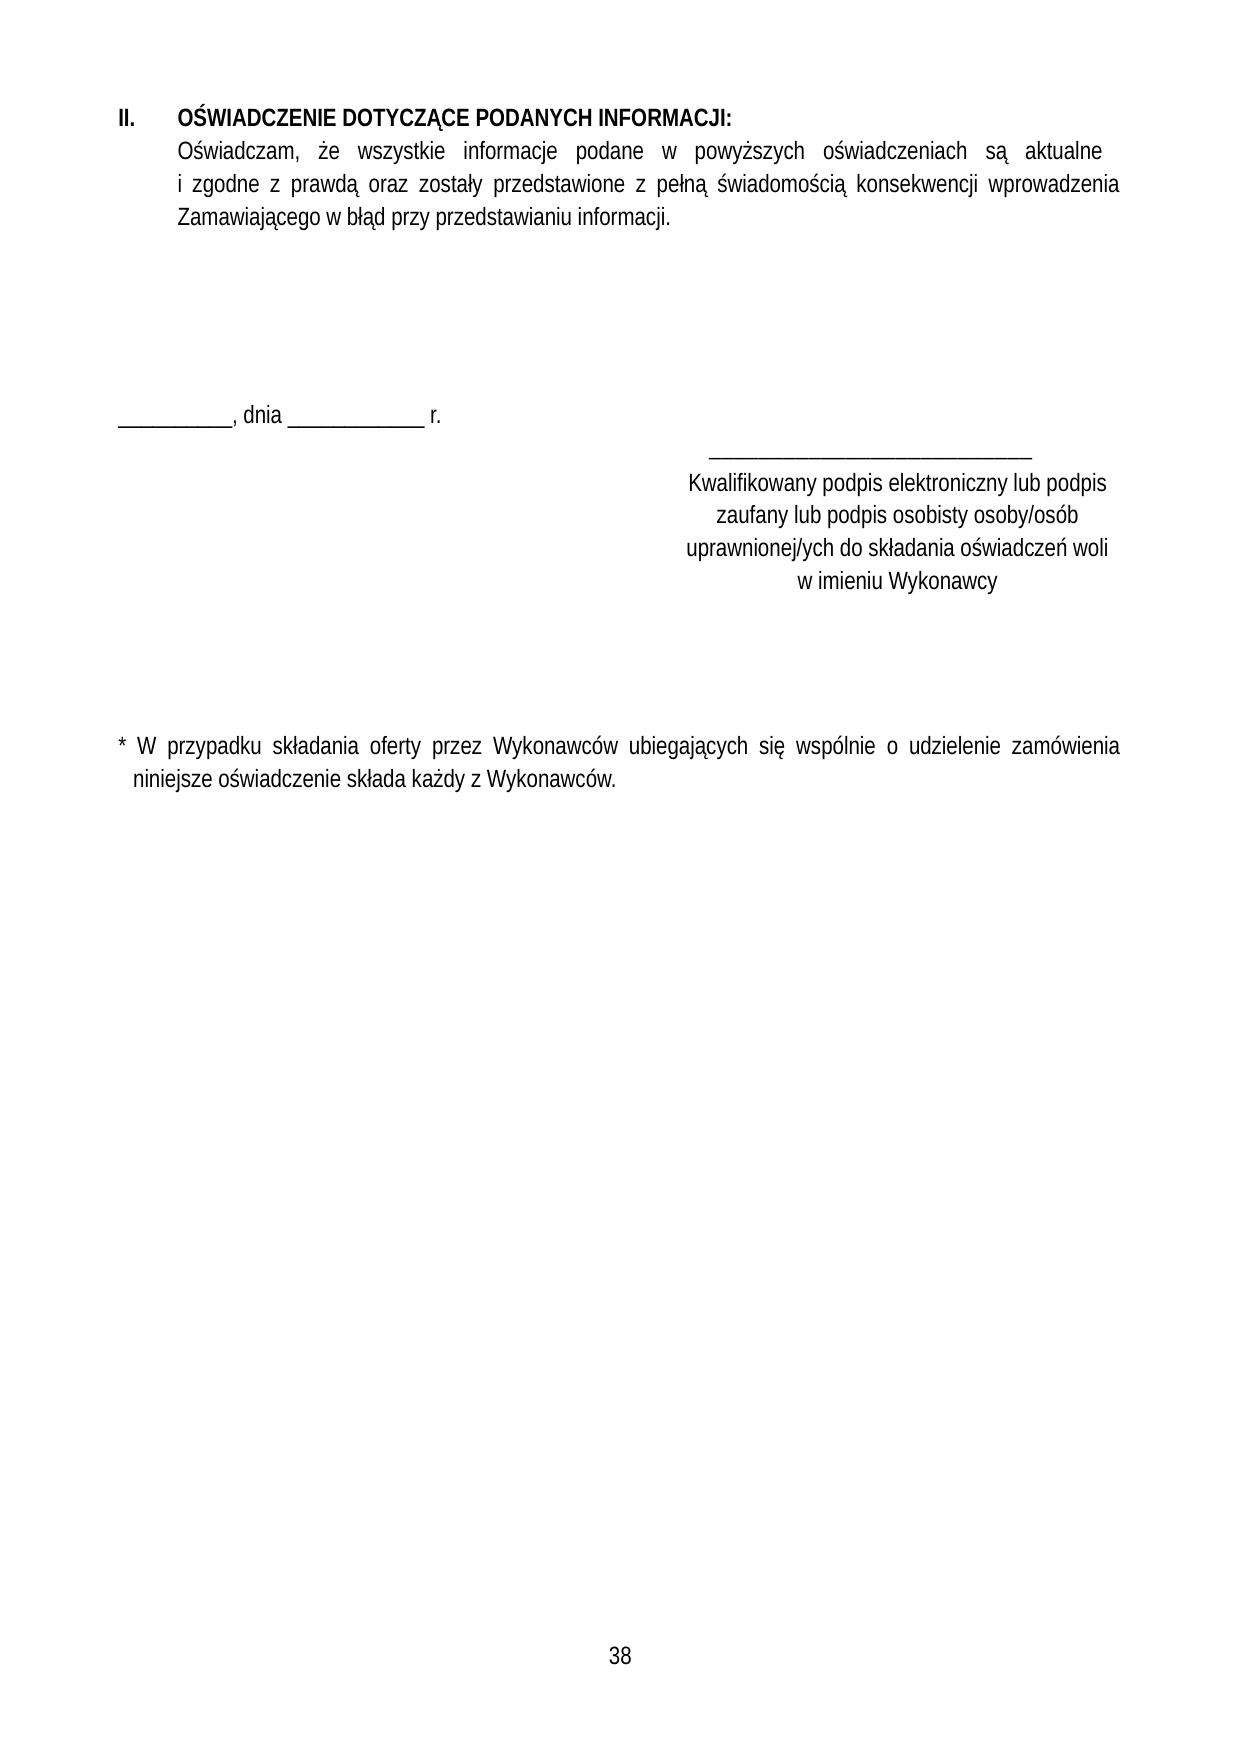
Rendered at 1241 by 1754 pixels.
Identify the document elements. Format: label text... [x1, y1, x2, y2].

text Kwalifikowany podpis elektroniczny lub podpis zaufany lub podpis osobisty osoby/osób uprawnionej/ych do składania oświadczeń woli w imieniu Wykonawcy [681, 468, 1115, 595]
text __________, dnia ____________ r. [118, 400, 1122, 428]
list OŚWIADCZENIE DOTYCZĄCE PODANYCH INFORMACJI: [118, 103, 1122, 132]
text * W przypadku składania oferty przez Wykonawców ubiegających się wspólnie o udzielenie zamówienia niniejsze oświadczenie składa każdy z Wykonawców. [118, 731, 1122, 792]
text __________________________ [709, 433, 1122, 463]
text Oświadczam, że wszystkie informacje podane w powyższych oświadczeniach są aktualne i zgodne z prawdą oraz zostały przedstawione z pełną świadomością konsekwencji wprowadzenia Zamawiającego w błąd przy przedstawianiu informacji. [177, 136, 1122, 231]
